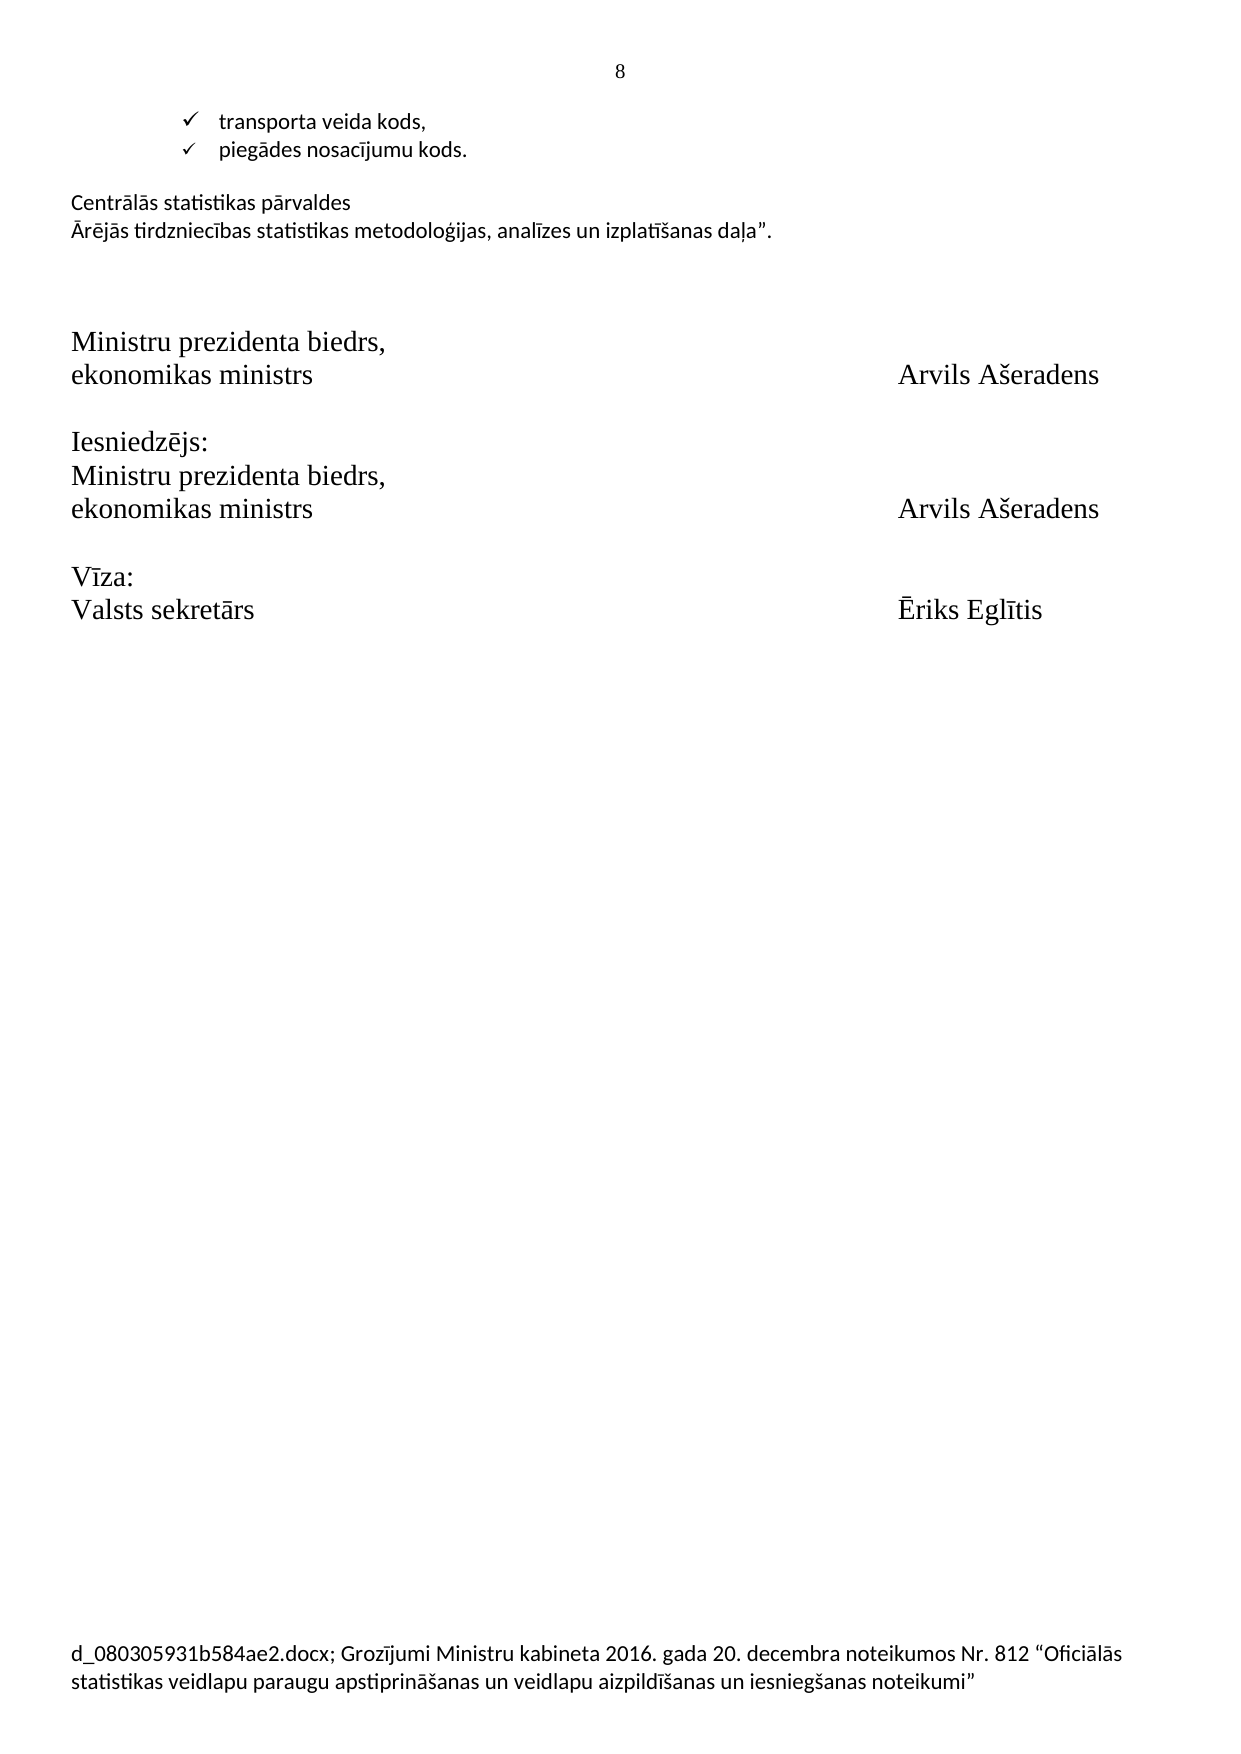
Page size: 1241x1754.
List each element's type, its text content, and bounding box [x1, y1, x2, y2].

text Vīza: [71, 559, 1169, 592]
text Ministru prezidenta biedrs, [71, 458, 1169, 492]
text Valsts sekretārs Ēriks Eglītis [71, 592, 1169, 626]
text Ministru prezidenta biedrs, [71, 324, 1169, 357]
text Ārējās tirdzniecības statistikas metodoloģijas, analīzes un izplatīšanas daļa”. [71, 216, 1169, 244]
list piegādes nosacījumu kods. [181, 135, 1169, 163]
text ekonomikas ministrs Arvils Ašeradens [71, 357, 1169, 391]
text ekonomikas ministrs Arvils Ašeradens [71, 492, 1169, 525]
list transporta veida kods, [181, 107, 1169, 135]
text Centrālās statistikas pārvaldes [71, 188, 1169, 216]
text Iesniedzējs: [71, 424, 1169, 458]
